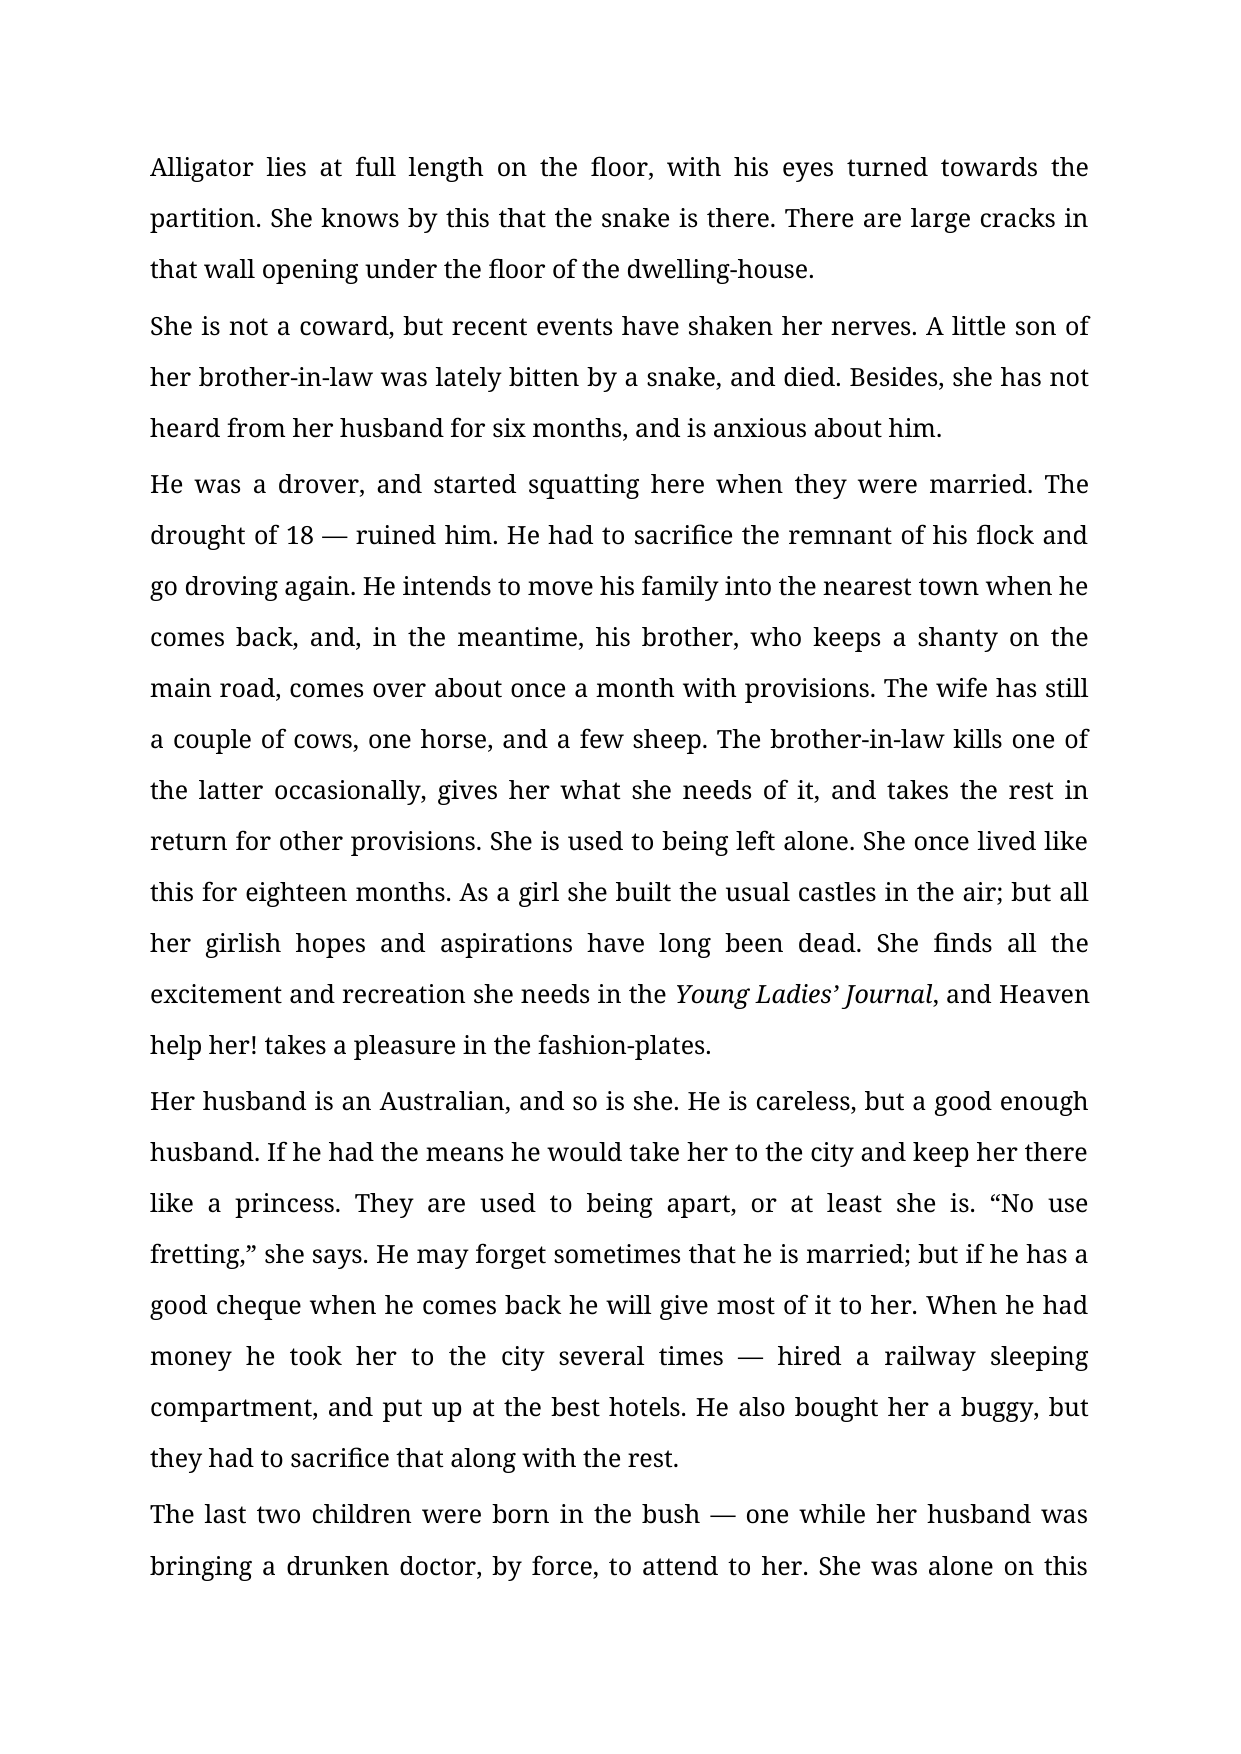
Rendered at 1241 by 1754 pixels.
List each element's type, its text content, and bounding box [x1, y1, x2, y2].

text He was a drover, and started squatting here when they were married. The drought of 18 — ruined him. He had to sacrifice the remnant of his flock and go droving again. He intends to move his family into the nearest town when he comes back, and, in the meantime, his brother, who keeps a shanty on the main road, comes over about once a month with provisions. The wife has still a couple of cows, one horse, and a few sheep. The brother-in-law kills one of the latter occasionally, gives her what she needs of it, and takes the rest in return for other provisions. She is used to being left alone. She once lived like this for eighteen months. As a girl she built the usual castles in the air; but all her girlish hopes and aspirations have long been dead. She finds all the excitement and recreation she needs in the Young Ladies’ Journal, and Heaven help her! takes a pleasure in the fashion-plates. [150, 466, 1090, 1062]
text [150, 1497, 1090, 1582]
text She is not a coward, but recent events have shaken her nerves. A little son of her brother-in-law was lately bitten by a snake, and died. Besides, she has not heard from her husband for six months, and is anxious about him. [150, 308, 1090, 444]
text Her husband is an Australian, and so is she. He is careless, but a good enough husband. If he had the means he would take her to the city and keep her there like a princess. They are used to being apart, or at least she is. “No use fretting,” she says. He may forget sometimes that he is married; but if he has a good cheque when he comes back he will give most of it to her. When he had money he took her to the city several times — hired a railway sleeping compartment, and put up at the best hotels. He also bought her a buggy, but they had to sacrifice that along with the rest. [150, 1084, 1090, 1475]
text Alligator lies at full length on the floor, with his eyes turned towards the partition. She knows by this that the snake is there. There are large cracks in that wall opening under the floor of the dwelling-house. [150, 150, 1090, 286]
